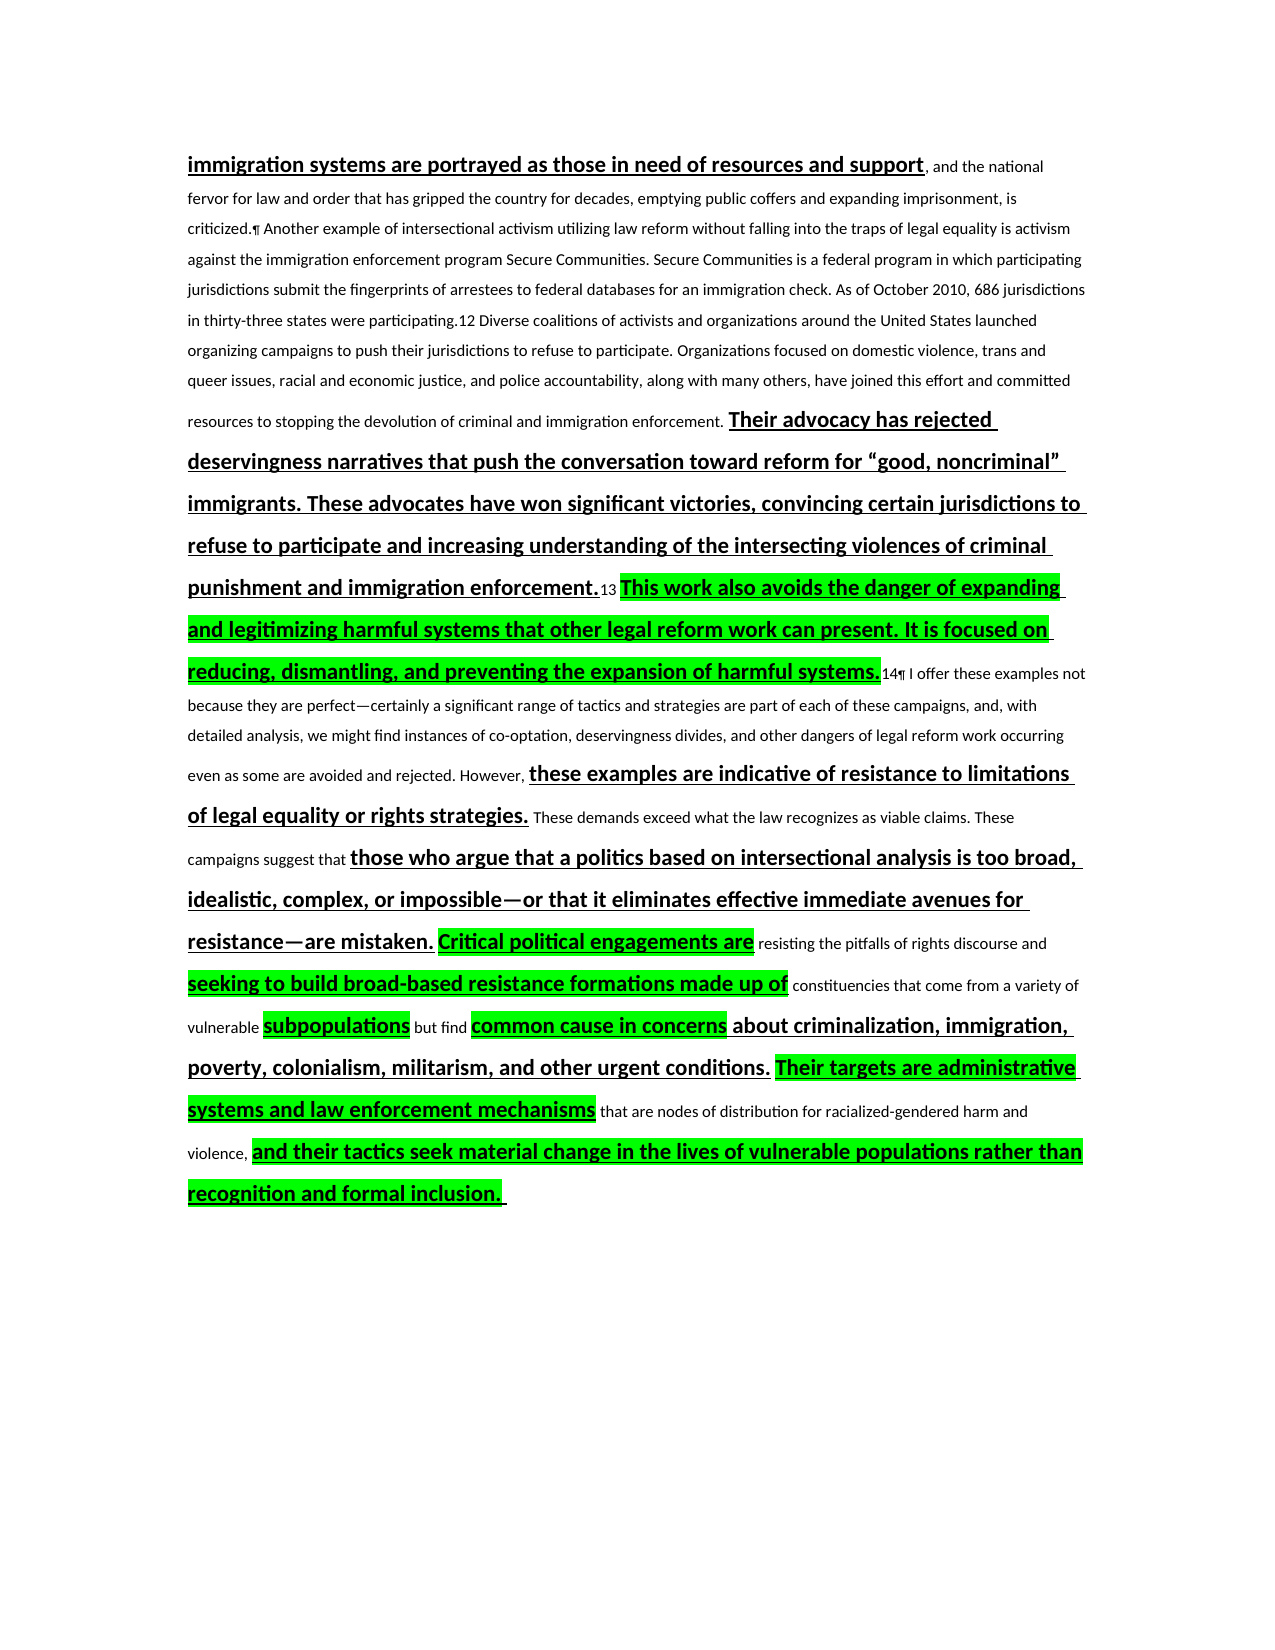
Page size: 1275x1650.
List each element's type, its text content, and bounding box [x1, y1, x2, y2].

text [187, 150, 1087, 513]
